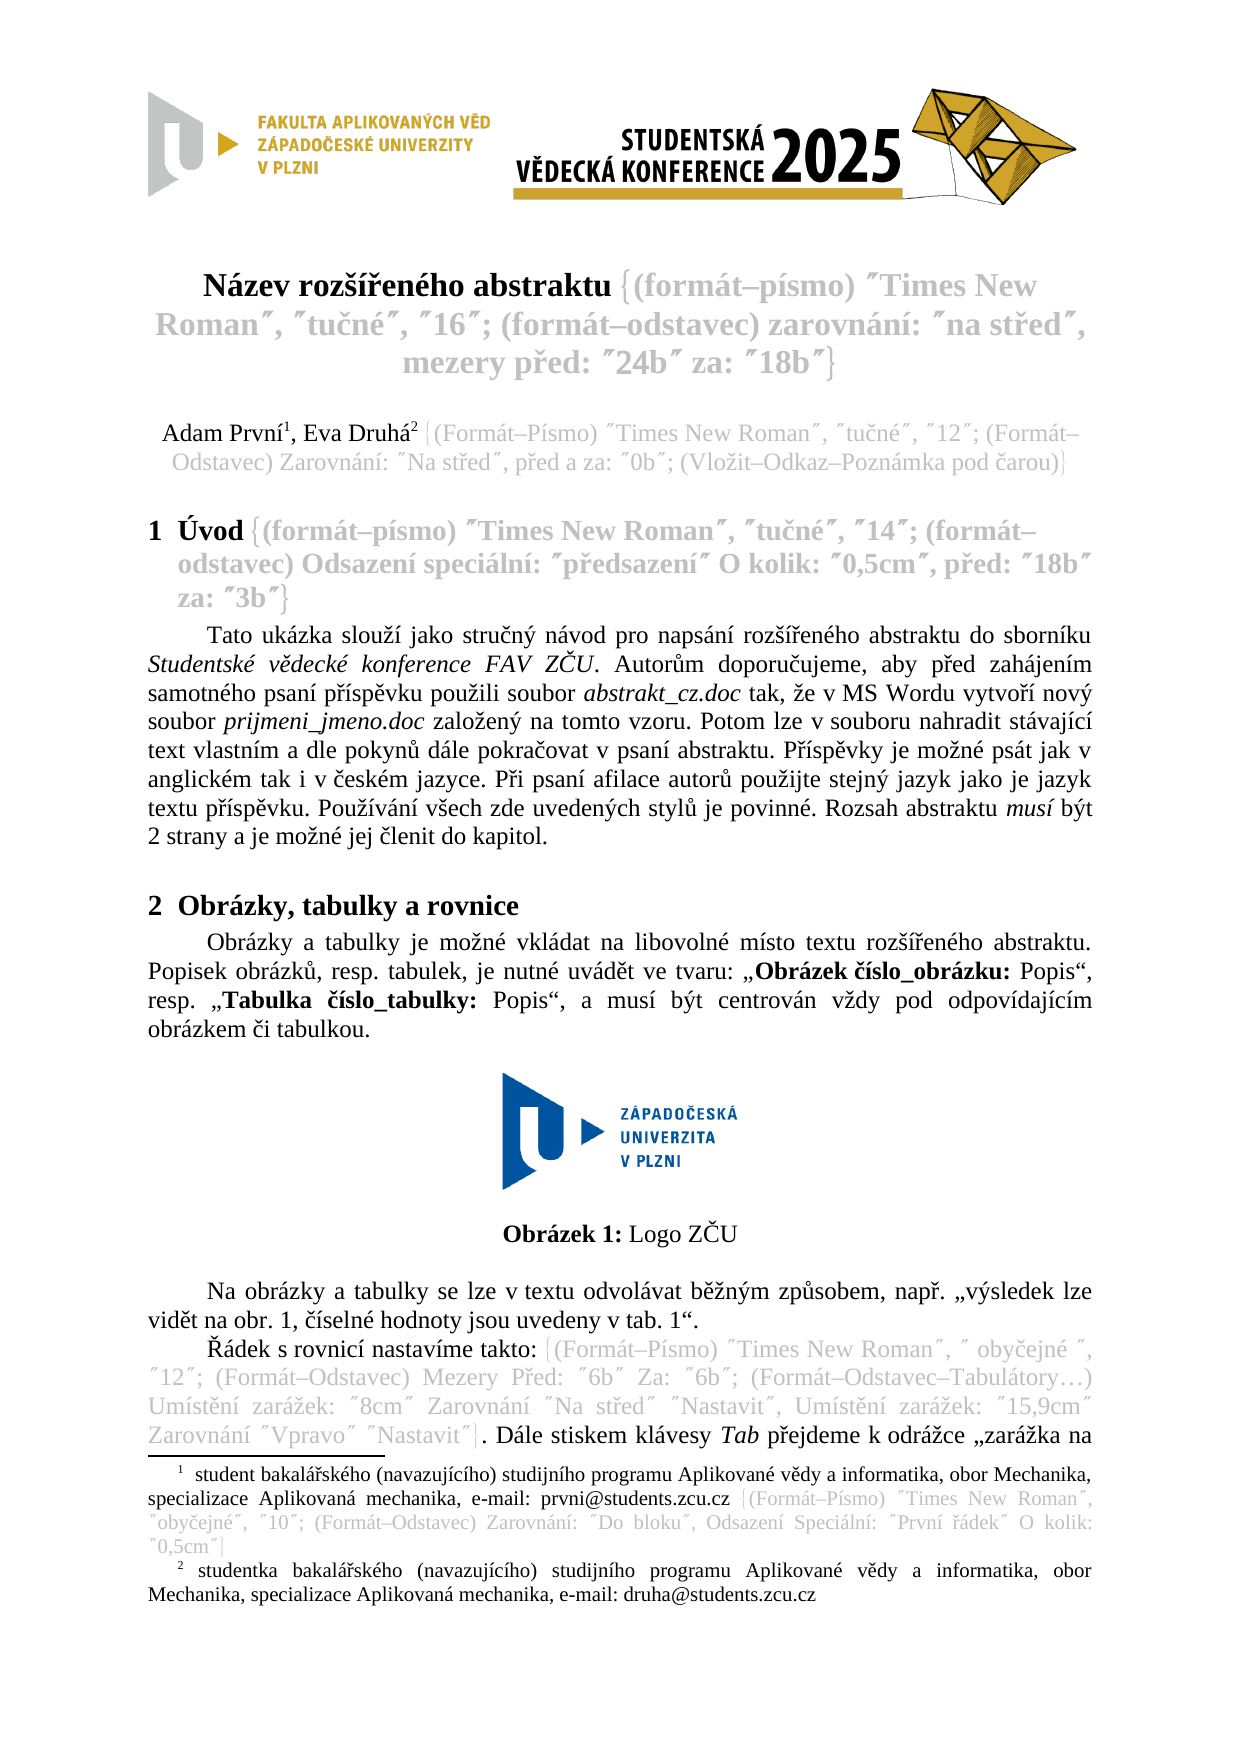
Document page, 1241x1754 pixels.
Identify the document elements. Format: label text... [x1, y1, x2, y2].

list Úvod (formát–písmo) Times New Roman, tučné, 14; (formát–odstavec) Odsazení speciální: předsazení O kolik: 0,5cm, před: 18b za: 3b [148, 513, 1093, 614]
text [148, 1334, 1093, 1449]
text Název rozšířeného abstraktu (formát–písmo) Times New Roman, tučné, 16; (formát–odstavec) zarovnání: na střed, mezery před: b za: 18b [148, 266, 1093, 381]
picture [496, 1071, 744, 1190]
text Tato ukázka slouží jako stručný návod pro napsání rozšířeného abstraktu do sborníku Studentské vědecké konference FAV ZČU. Autorům doporučujeme, aby před zahájením samotného psaní příspěvku použili soubor abstrakt_cz.doc tak, že v MS Wordu vytvoří nový soubor prijmeni_jmeno.doc založený na tomto vzoru. Potom lze v souboru nahradit stávající text vlastním a dle pokynů dále pokračovat v psaní abstraktu. Příspěvky je možné psát jak v anglickém tak i v českém jazyce. Při psaní afilace autorů použijte stejný jazyk jako je jazyk textu příspěvku. Používání všech zde uvedených stylů je povinné. Rozsah abstraktu musí být 2 strany a je možné jej členit do kapitol. [148, 620, 1093, 850]
text Obrázek 1: Logo ZČU [148, 1219, 1093, 1247]
text Na obrázky a tabulky se lze v textu odvolávat běžným způsobem, např. „výsledek lze vidět na obr. 1, číselné hodnoty jsou uvedeny v tab. 1“. [148, 1276, 1093, 1334]
text Obrázky a tabulky je možné vkládat na libovolné místo textu rozšířeného abstraktu. Popisek obrázků, resp. tabulek, je nutné uvádět ve tvaru: „Obrázek číslo_obrázku: Popis“, resp. „Tabulka číslo_tabulky: Popis“, a musí být centrován vždy pod odpovídajícím obrázkem či tabulkou. [148, 927, 1093, 1042]
picture [147, 76, 1091, 216]
text Adam První, Eva Druhá (Formát–Písmo) Times New Roman, tučné, 12; (Formát–Odstavec) Zarovnání: Na střed, před a za: 0b; (Vložit–Odkaz–Poznámka pod čarou) [148, 418, 1093, 476]
list Obrázky, tabulky a rovnice [148, 888, 1093, 921]
